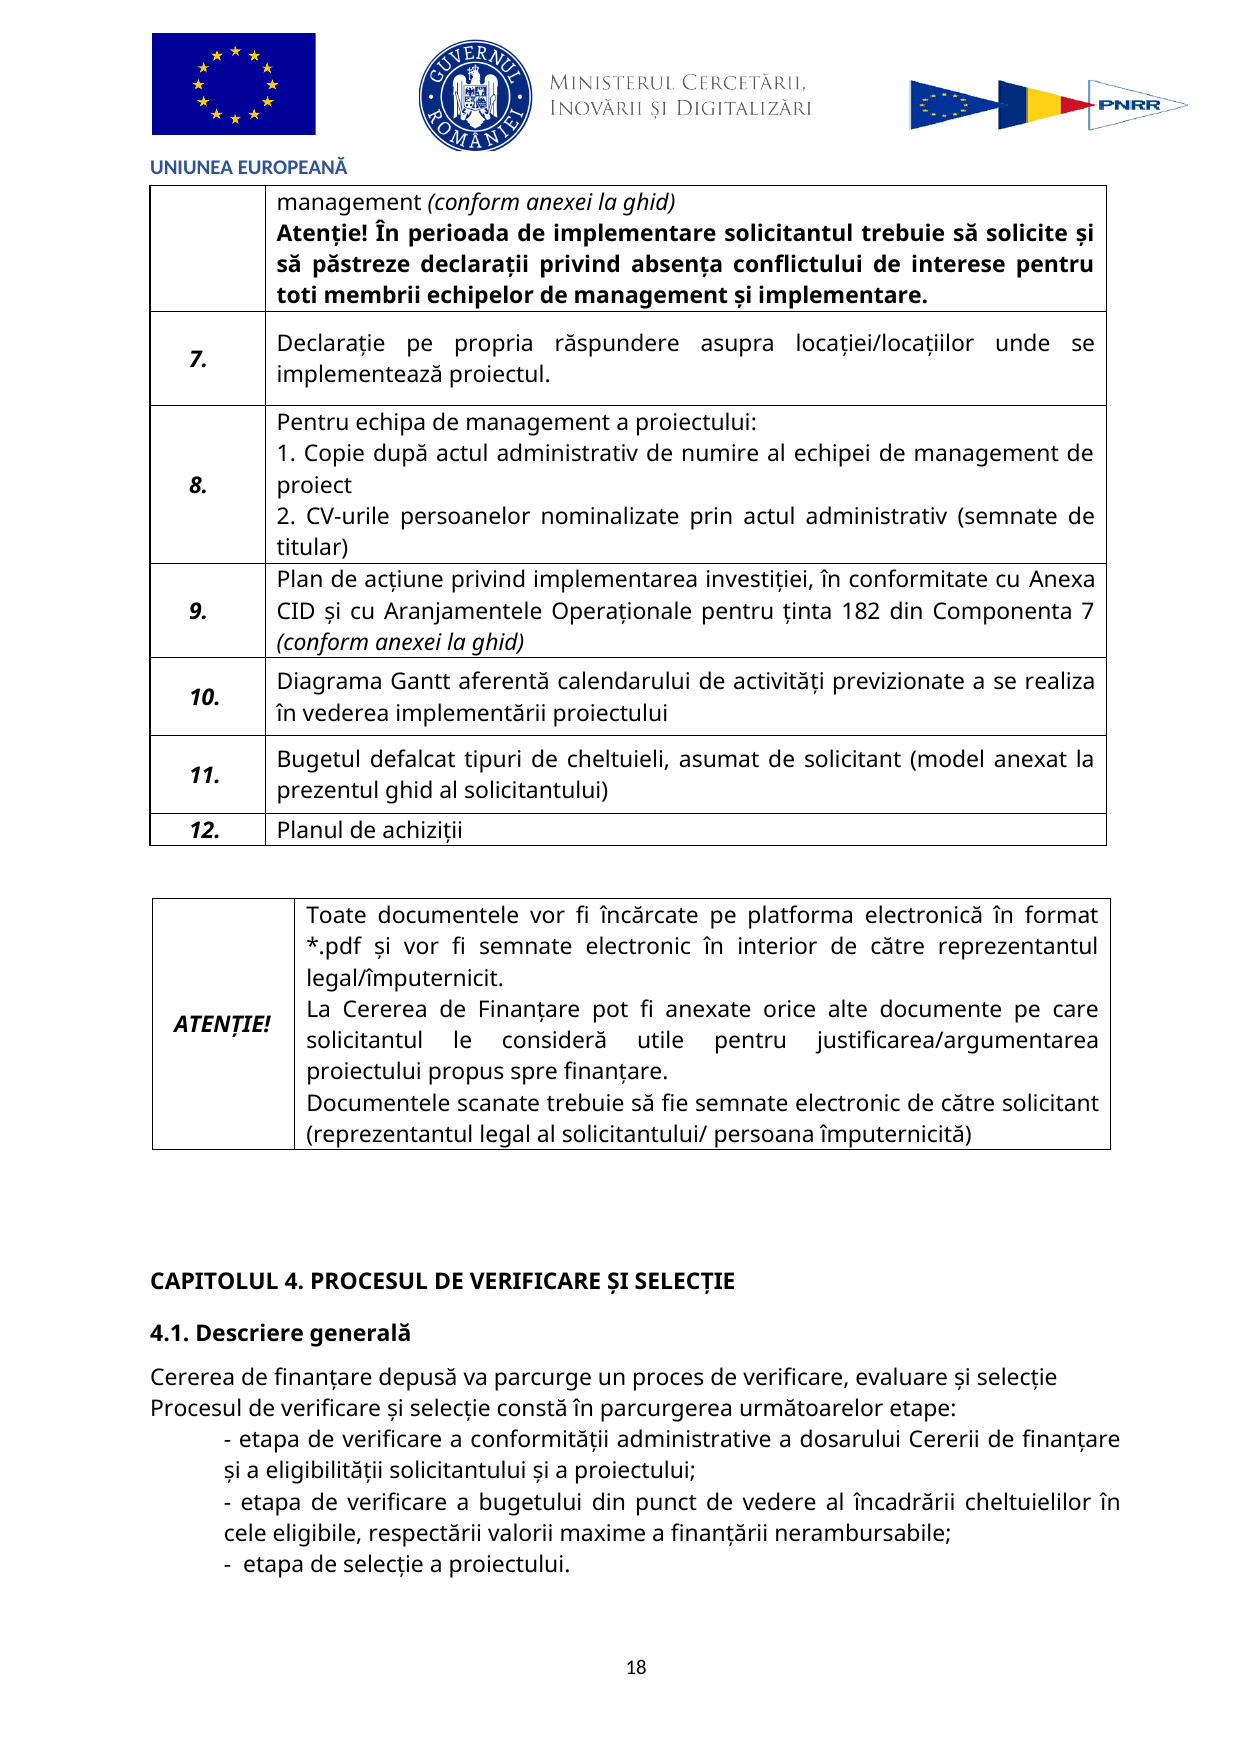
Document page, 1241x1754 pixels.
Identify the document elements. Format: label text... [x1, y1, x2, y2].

text CAPITOLUL 4. PROCESUL DE VERIFICARE ȘI SELECȚIE [150, 1265, 1122, 1296]
picture [417, 38, 815, 151]
table_cell Planul de achiziții [266, 814, 1106, 845]
table_header Toate documentele vor fi încărcate pe platforma electronică în format *.pdf și vor fi semnate electronic în interior de către reprezentantul legal/împuternicit. La Cererea de Finanțare pot fi anexate orice alte documente pe care solicitantul le consideră utile pentru justificarea/argumentarea proiectului propus spre finanțare. Documentele scanate trebuie să fie semnate electronic de către solicitant (reprezentantul legal al solicitantului/ persoana împuternicită) [295, 899, 1110, 1149]
table_cell [151, 312, 265, 405]
text - etapa de selecție a proiectului. [224, 1548, 1122, 1579]
picture [890, 32, 1207, 185]
text 4.1. Descriere generală [150, 1317, 1122, 1348]
text - etapa de verificare a bugetului din punct de vedere al încadrării cheltuielilor în cele eligibile, respectării valorii maxime a finanțării nerambursabile; [224, 1486, 1122, 1548]
table_cell [151, 406, 265, 562]
text Cererea de finanțare depusă va parcurge un proces de verificare, evaluare și selecție [150, 1361, 1122, 1392]
table_cell Plan de acțiune privind implementarea investiției, în conformitate cu Anexa CID și cu Aranjamentele Operaționale pentru ținta 182 din Componenta 7 (conform anexei la ghid) [266, 564, 1106, 657]
text - etapa de verificare a conformității administrative a dosarului Cererii de finanțare și a eligibilității solicitantului și a proiectului; [224, 1423, 1122, 1486]
table_cell [151, 186, 265, 311]
table_cell [151, 736, 265, 813]
table_cell [151, 564, 265, 657]
table_cell Diagrama Gantt aferentă calendarului de activităţi previzionate a se realiza în vederea implementării proiectului [266, 658, 1106, 735]
picture [150, 33, 316, 133]
table_header ATENȚIE! [153, 899, 294, 1149]
table_cell Pentru echipa de management a proiectului: 1. Copie după actul administrativ de numire al echipei de management de proiect 2. CV-urile persoanelor nominalizate prin actul administrativ (semnate de titular) [266, 406, 1106, 562]
table_cell [151, 814, 265, 845]
table_cell Declaraţie pe propria răspundere asupra locaţiei/locaţiilor unde se implementează proiectul. [266, 312, 1106, 405]
text Procesul de verificare și selecție constă în parcurgerea următoarelor etape: [150, 1392, 1122, 1423]
table_cell [151, 658, 265, 735]
table_cell Bugetul defalcat tipuri de cheltuieli, asumat de solicitant (model anexat la prezentul ghid al solicitantului) [266, 736, 1106, 813]
